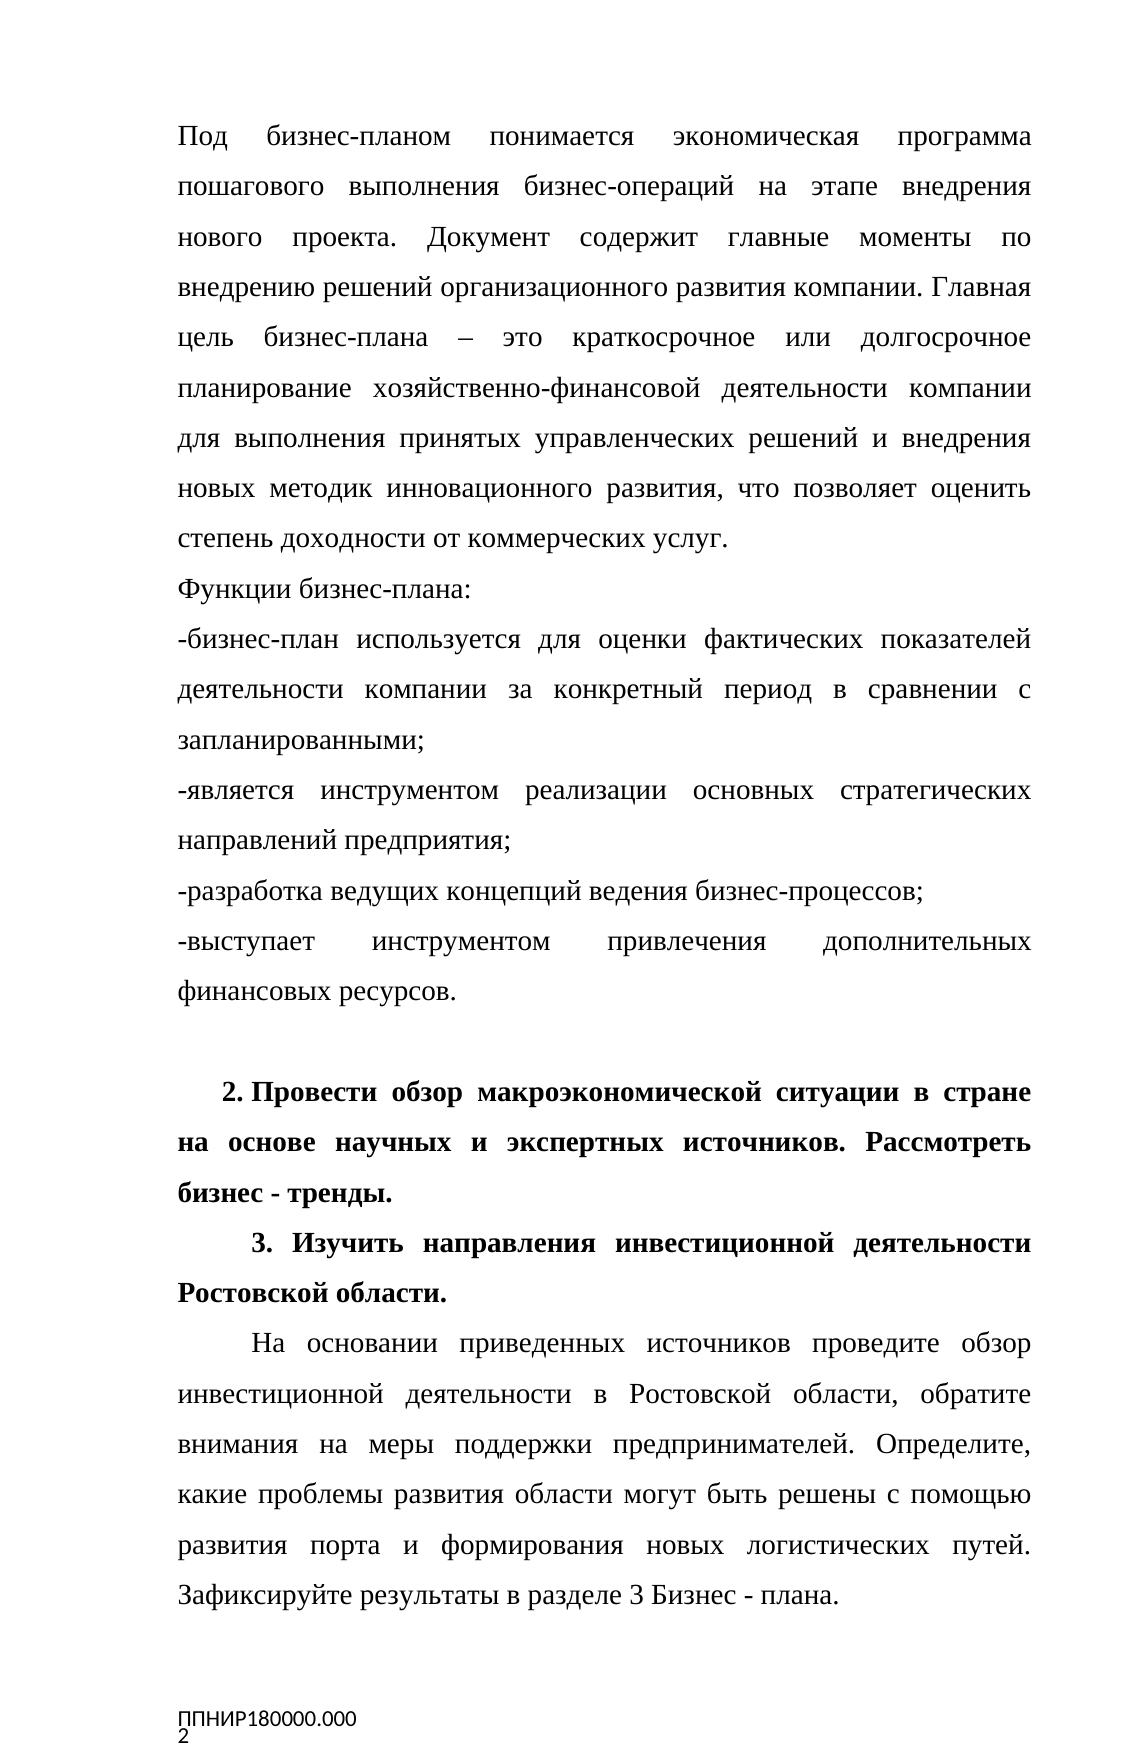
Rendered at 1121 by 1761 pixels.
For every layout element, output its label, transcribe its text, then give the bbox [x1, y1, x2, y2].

list Провести обзор макроэкономической ситуации в стране на основе научных и экспертных источников. Рассмотреть бизнес - тренды. [177, 1074, 1032, 1208]
text -выступает инструментом привлечения дополнительных финансовых ресурсов. [177, 923, 1032, 1007]
text Под бизнес-планом понимается экономическая программа пошагового выполнения бизнес-операций на этапе внедрения нового проекта. Документ содержит главные моменты по внедрению решений организационного развития компании. Главная цель бизнес-плана – это краткосрочное или долгосрочное планирование хозяйственно-финансовой деятельности компании для выполнения принятых управленческих решений и внедрения новых методик инновационного развития, что позволяет оценить степень доходности от коммерческих услуг. [177, 118, 1032, 554]
text На основании приведенных источников проведите обзор инвестиционной деятельности в Ростовской области, обратите внимания на меры поддержки предпринимателей. Определите, какие проблемы развития области могут быть решены с помощью развития порта и формирования новых логистических путей. Зафиксируйте результаты в разделе 3 Бизнес - плана. [177, 1326, 1032, 1611]
text -бизнес-план используется для оценки фактических показателей деятельности компании за конкретный период в сравнении с запланированными; [177, 621, 1032, 755]
text -разработка ведущих концепций ведения бизнес-процессов; [177, 873, 1032, 906]
text 3. Изучить направления инвестиционной деятельности Ростовской области. [177, 1225, 1032, 1309]
text -является инструментом реализации основных стратегических направлений предприятия; [177, 772, 1032, 856]
text Функции бизнес-плана: [177, 571, 1032, 604]
